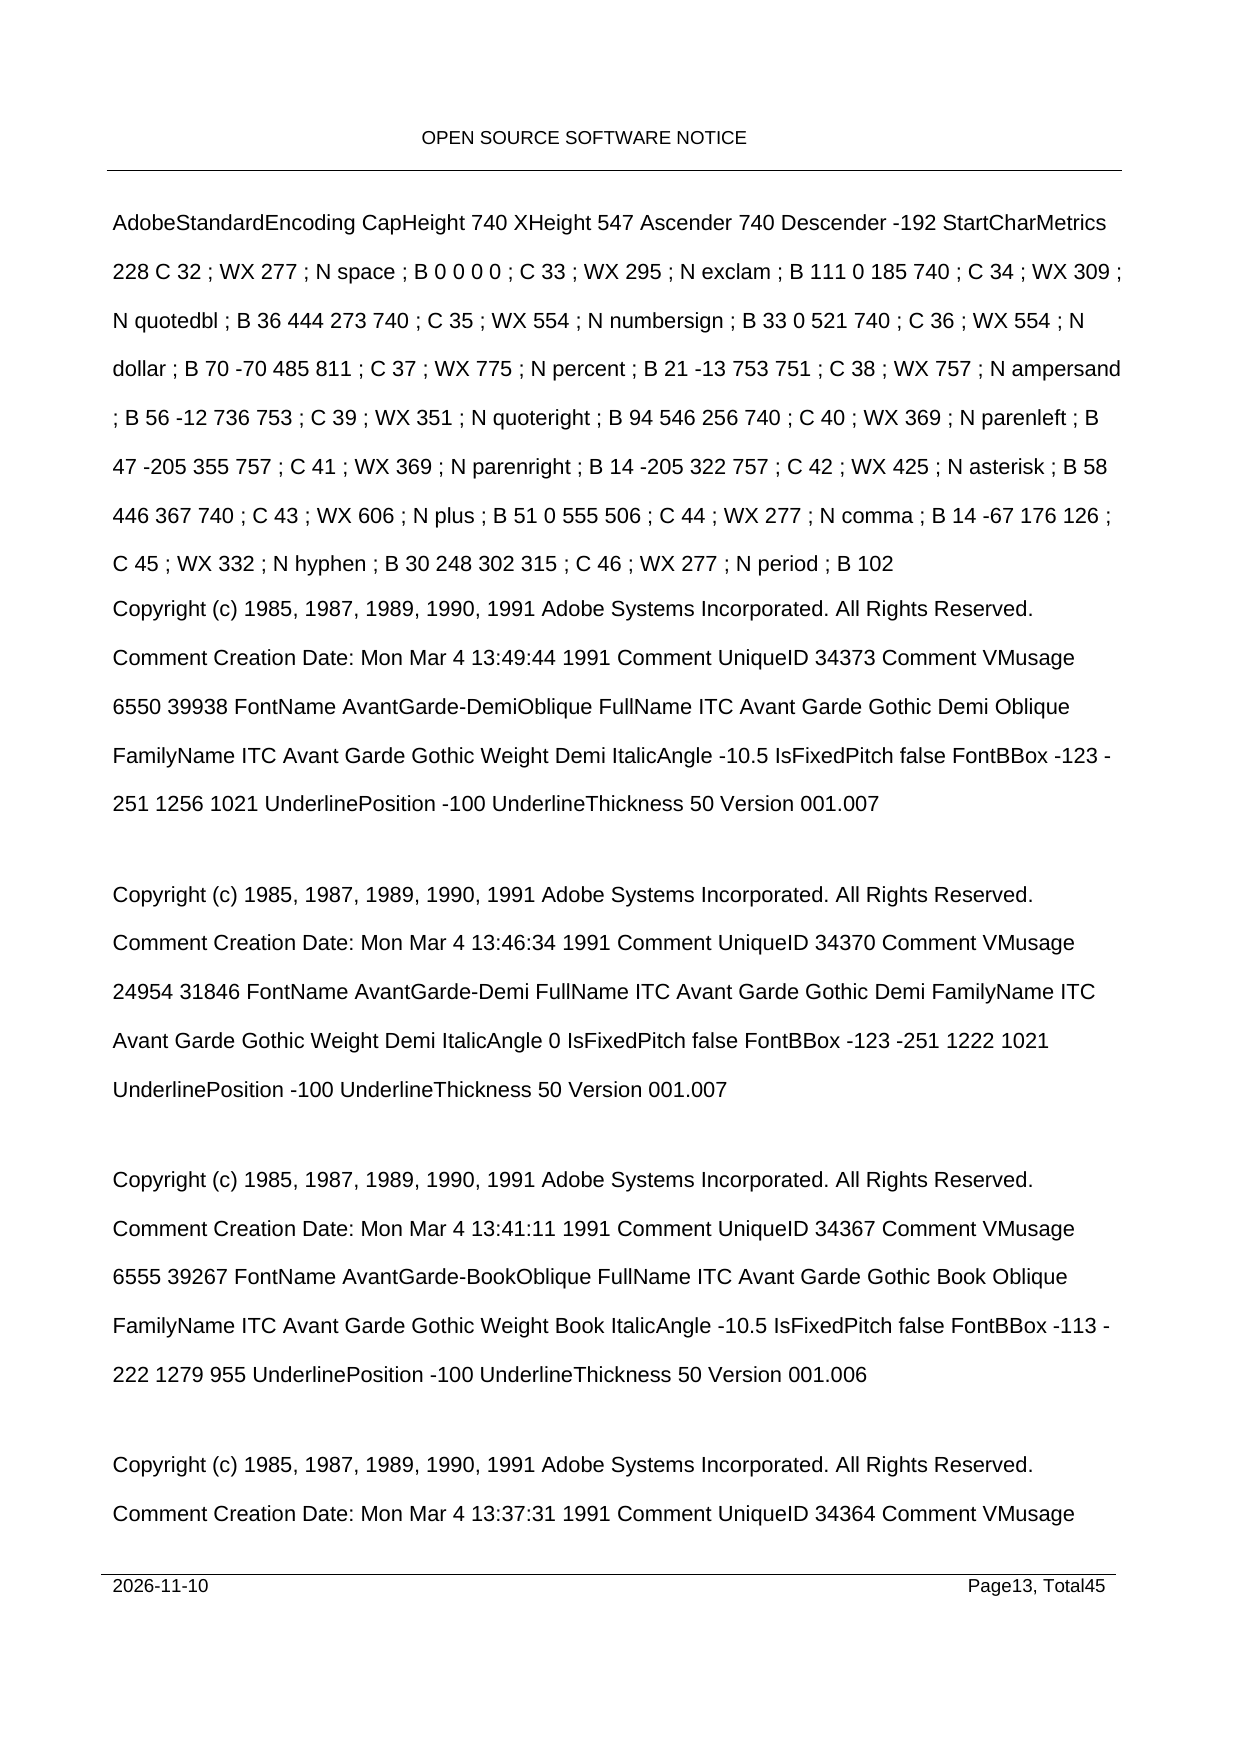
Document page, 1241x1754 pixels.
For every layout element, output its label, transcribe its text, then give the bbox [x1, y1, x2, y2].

text Copyright (c) 1985, 1987, 1989, 1990, 1991 Adobe Systems Incorporated. All Rights Reserved. Comment Creation Date: Mon Mar 4 13:46:34 1991 Comment UniqueID 34370 Comment VMusage 24954 31846 FontName AvantGarde-Demi FullName ITC Avant Garde Gothic Demi FamilyName ITC Avant Garde Gothic Weight Demi ItalicAngle 0 IsFixedPitch false FontBBox -123 -251 1222 1021 UnderlinePosition -100 UnderlineThickness 50 Version 001.007 [112, 878, 1128, 1105]
text Copyright (c) 1985, 1987, 1989, 1990, 1991 Adobe Systems Incorporated. All Rights Reserved. Comment Creation Date: Mon Mar 4 13:49:44 1991 Comment UniqueID 34373 Comment VMusage 6550 39938 FontName AvantGarde-DemiOblique FullName ITC Avant Garde Gothic Demi Oblique FamilyName ITC Avant Garde Gothic Weight Demi ItalicAngle -10.5 IsFixedPitch false FontBBox -123 -251 1256 1021 UnderlinePosition -100 UnderlineThickness 50 Version 001.007 [112, 593, 1128, 820]
text Copyright (c) 1985, 1987, 1989, 1990, 1991 Adobe Systems Incorporated. All Rights Reserved. Comment Creation Date: Mon Mar 4 13:41:11 1991 Comment UniqueID 34367 Comment VMusage 6555 39267 FontName AvantGarde-BookOblique FullName ITC Avant Garde Gothic Book Oblique FamilyName ITC Avant Garde Gothic Weight Book ItalicAngle -10.5 IsFixedPitch false FontBBox -113 -222 1279 955 UnderlinePosition -100 UnderlineThickness 50 Version 001.006 [112, 1163, 1128, 1391]
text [112, 206, 1128, 580]
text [112, 1448, 1128, 1529]
